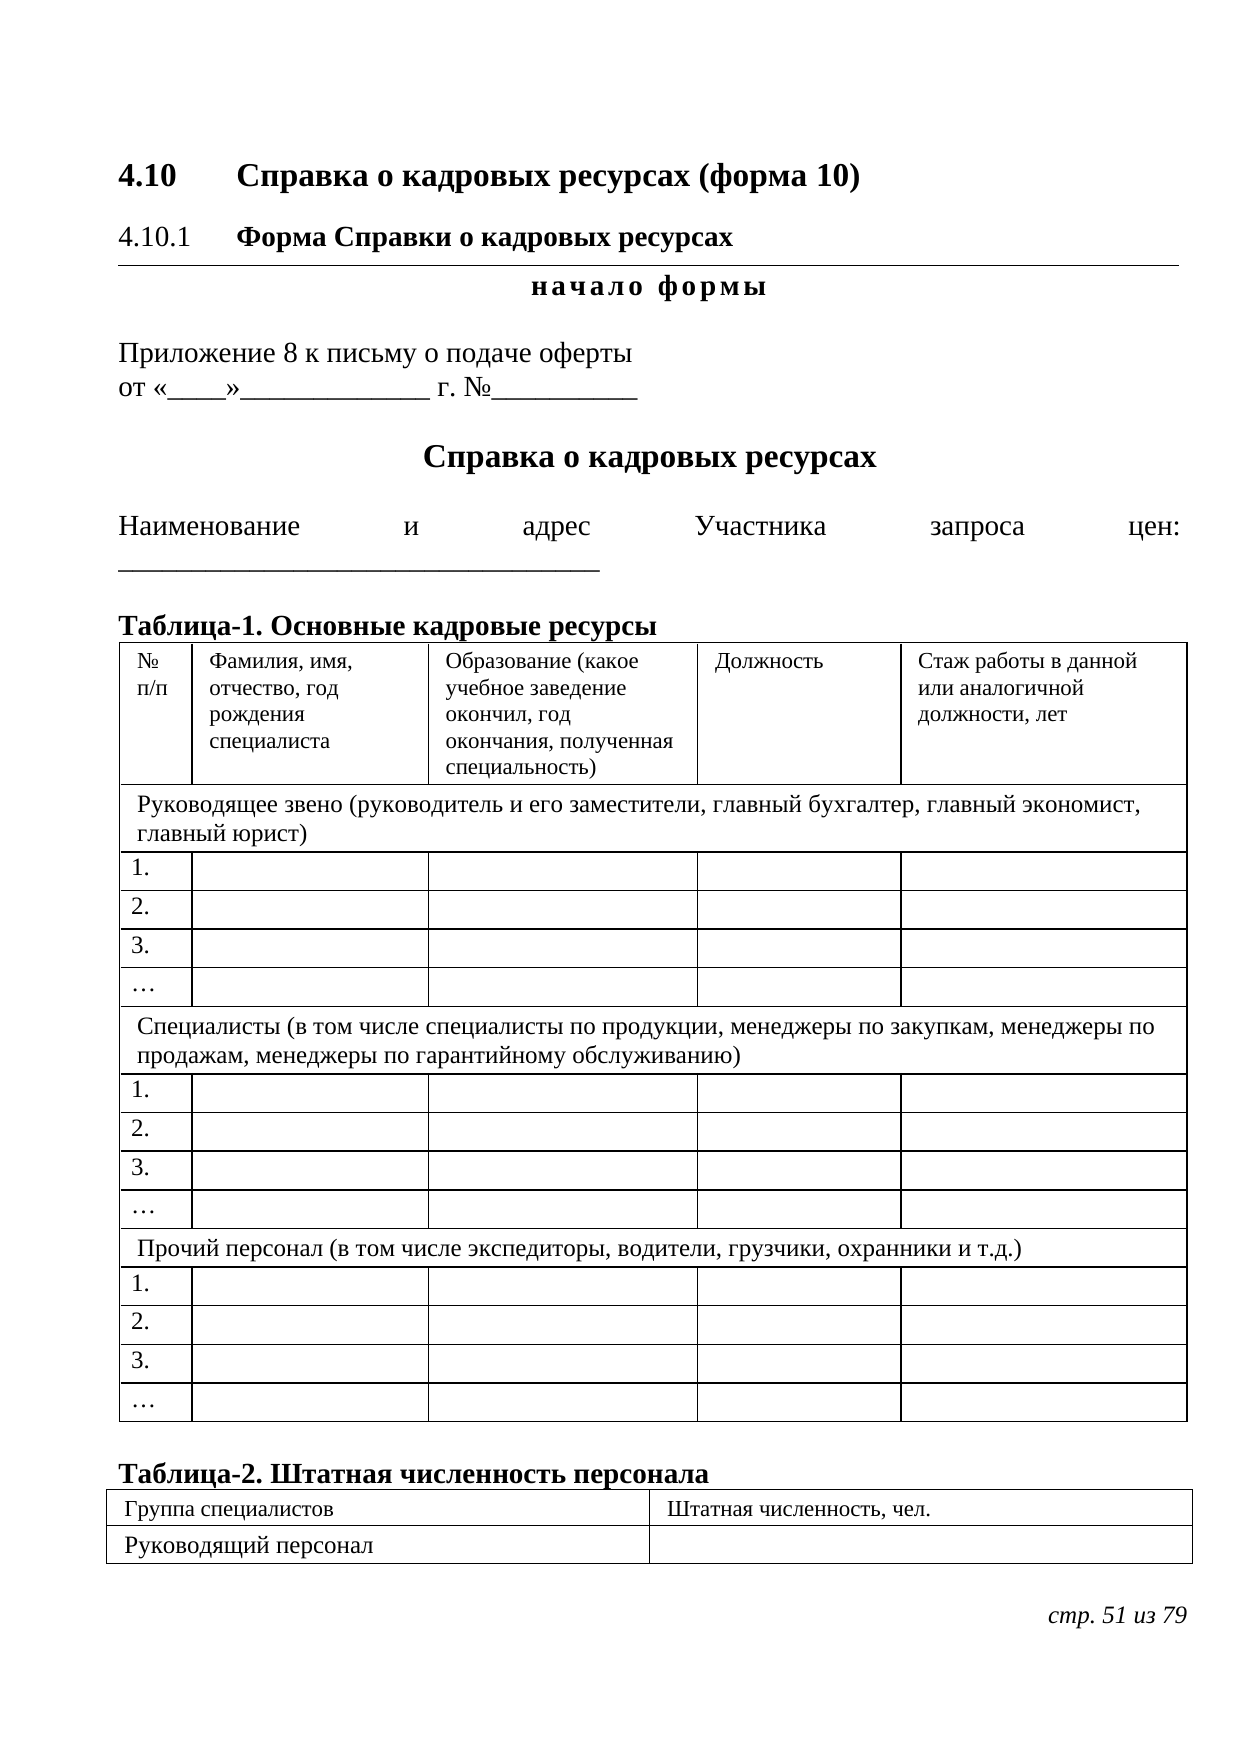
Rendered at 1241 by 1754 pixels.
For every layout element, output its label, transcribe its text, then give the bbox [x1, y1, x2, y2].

table_cell [429, 1113, 697, 1150]
table_cell [193, 1075, 428, 1112]
text Наименование и адрес Участника запроса цен: _________________________________ [118, 508, 1181, 575]
table_cell [902, 1191, 1186, 1227]
table_cell [902, 1268, 1186, 1305]
table_cell [902, 1384, 1186, 1421]
table_cell [698, 891, 900, 928]
table_cell [429, 1345, 697, 1382]
table_cell [429, 1306, 697, 1343]
table_cell [902, 1152, 1186, 1189]
table_cell [429, 1268, 697, 1305]
table_cell [429, 968, 697, 1006]
table_cell [193, 1345, 428, 1382]
table_cell [120, 1113, 191, 1150]
text Форма Справки о кадровых ресурсах [118, 219, 1181, 252]
table_cell [698, 930, 900, 967]
table_cell [698, 1075, 900, 1112]
table_cell [902, 853, 1186, 889]
table_cell [902, 968, 1186, 1006]
table_cell Руководящий персонал [107, 1526, 649, 1563]
table_cell Прочий персонал (в том числе экспедиторы, водители, грузчики, охранники и т.д.) [120, 1229, 1186, 1266]
table_header Должность [698, 643, 901, 783]
table_cell [698, 1152, 900, 1189]
table_cell [193, 1268, 428, 1305]
table_cell [902, 1075, 1186, 1112]
table_cell [902, 891, 1186, 928]
table_cell [120, 852, 191, 889]
table_cell [429, 1152, 697, 1189]
table_cell [698, 1345, 900, 1382]
table_cell [429, 930, 697, 967]
text начало формы [118, 266, 1179, 302]
table_cell Руководящее звено (руководитель и его заместители, главный бухгалтер, главный экономист, главный юрист) [120, 785, 1186, 851]
table_cell [902, 1306, 1186, 1343]
text Таблица-1. Основные кадровые ресурсы [118, 608, 1181, 642]
table_cell [193, 968, 428, 1006]
table_cell [698, 1113, 900, 1150]
table_cell [698, 968, 900, 1006]
table_cell [193, 891, 428, 928]
table_cell [120, 1074, 191, 1112]
table_cell [193, 1113, 428, 1150]
table_cell [698, 1268, 900, 1305]
table_cell [429, 891, 697, 928]
table_cell [698, 1191, 900, 1227]
table_cell [120, 1306, 191, 1343]
table_cell [902, 930, 1186, 967]
text Таблица-2. Штатная численность персонала [118, 1456, 1181, 1489]
table_cell [902, 1345, 1186, 1382]
table_header Образование (какое учебное заведение окончил, год окончания, полученная специальность) [429, 643, 697, 783]
table_cell [902, 1113, 1186, 1150]
table_cell [120, 1151, 191, 1189]
table_cell [429, 1384, 697, 1421]
table_cell [120, 1345, 191, 1382]
table_header Фамилия, имя, отчество, год рождения специалиста [193, 643, 428, 783]
table_cell [429, 1075, 697, 1112]
table_cell … [120, 1383, 191, 1421]
table_cell [193, 853, 428, 889]
table_header № п/п [120, 643, 192, 783]
table_cell [120, 929, 191, 967]
table_cell Специалисты (в том числе специалисты по продукции, менеджеры по закупкам, менеджеры по продажам, менеджеры по гарантийному обслуживанию) [120, 1007, 1186, 1073]
table_cell [193, 1306, 428, 1343]
table_header Группа специалистов [107, 1490, 649, 1525]
table_cell [193, 930, 428, 967]
table_cell [193, 1191, 428, 1227]
table_cell [698, 853, 900, 889]
table_cell … [120, 968, 191, 1006]
table_cell [698, 1384, 900, 1421]
table_header Стаж работы в данной или аналогичной должности, лет [902, 643, 1186, 783]
table_cell [650, 1526, 1192, 1563]
table_cell … [120, 1190, 191, 1227]
table_cell [193, 1384, 428, 1421]
table_cell [120, 1267, 191, 1305]
table_header Штатная численность, чел. [650, 1490, 1192, 1525]
table_cell [429, 1191, 697, 1227]
table_cell [120, 891, 191, 928]
table_cell [193, 1152, 428, 1189]
table_cell [429, 853, 697, 889]
text Справка о кадровых ресурсах [118, 436, 1181, 474]
table_cell [698, 1306, 900, 1343]
